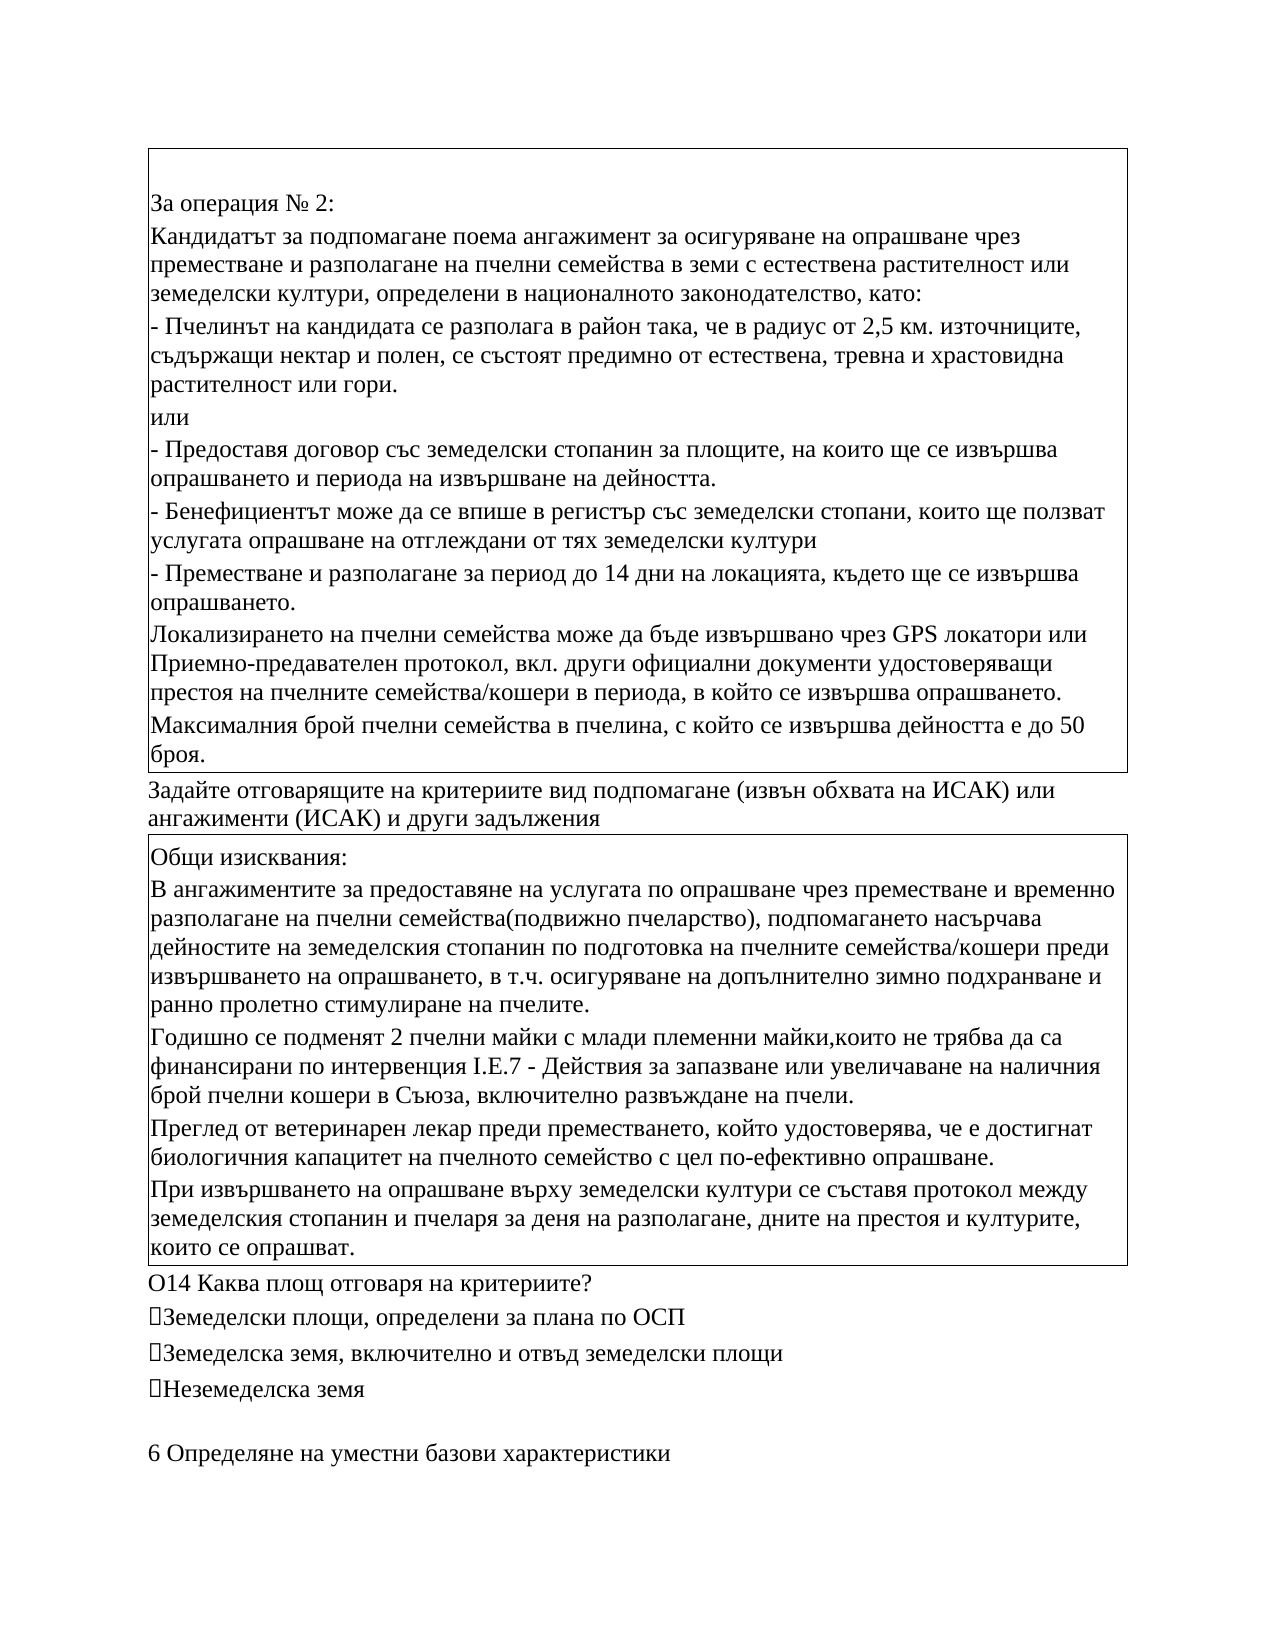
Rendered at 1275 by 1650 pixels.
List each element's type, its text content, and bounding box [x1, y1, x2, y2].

text O14 Каква площ отговаря на критериите? [148, 1268, 1127, 1297]
table_header Общи изисквания: В ангажиментите за предоставяне на услугата по опрашване чрез преместване и временно разполагане на пчелни семейства(подвижно пчеларство), подпомагането насърчава дейностите на земеделския стопанин по подготовка на пчелните семейства/кошери преди извършването на опрашването, в т.ч. осигуряване на допълнително зимно подхранване и ранно пролетно стимулиране на пчелите. Годишно се подменят 2 пчелни майки с млади племенни майки,които не трябва да са финансирани по интервенция I.Е.7 - Действия за запазване или увеличаване на наличния брой пчелни кошери в Съюза, включително развъждане на пчели. Преглед от ветеринарен лекар преди преместването, който удостоверява, че е достигнат биологичния капацитет на пчелното семейство с цел по-ефективно опрашване. При извършването на опрашване върху земеделски култури се съставя протокол между земеделския стопанин и пчеларя за деня на разполагане, дните на престоя и културите, които се опрашват. [149, 835, 1127, 1265]
text Задайте отговарящите на критериите вид подпомагане (извън обхвата на ИСАК) или ангажименти (ИСАК) и други задължения [148, 775, 1127, 832]
text Неземеделска земя [148, 1371, 1127, 1405]
subtitle 6 Определяне на уместни базови характеристики [148, 1438, 1127, 1467]
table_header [149, 149, 1127, 772]
text Земеделски площи, определени за плана по ОСП [148, 1299, 1127, 1333]
text Земеделска земя, включително и отвъд земеделски площи [148, 1335, 1127, 1369]
